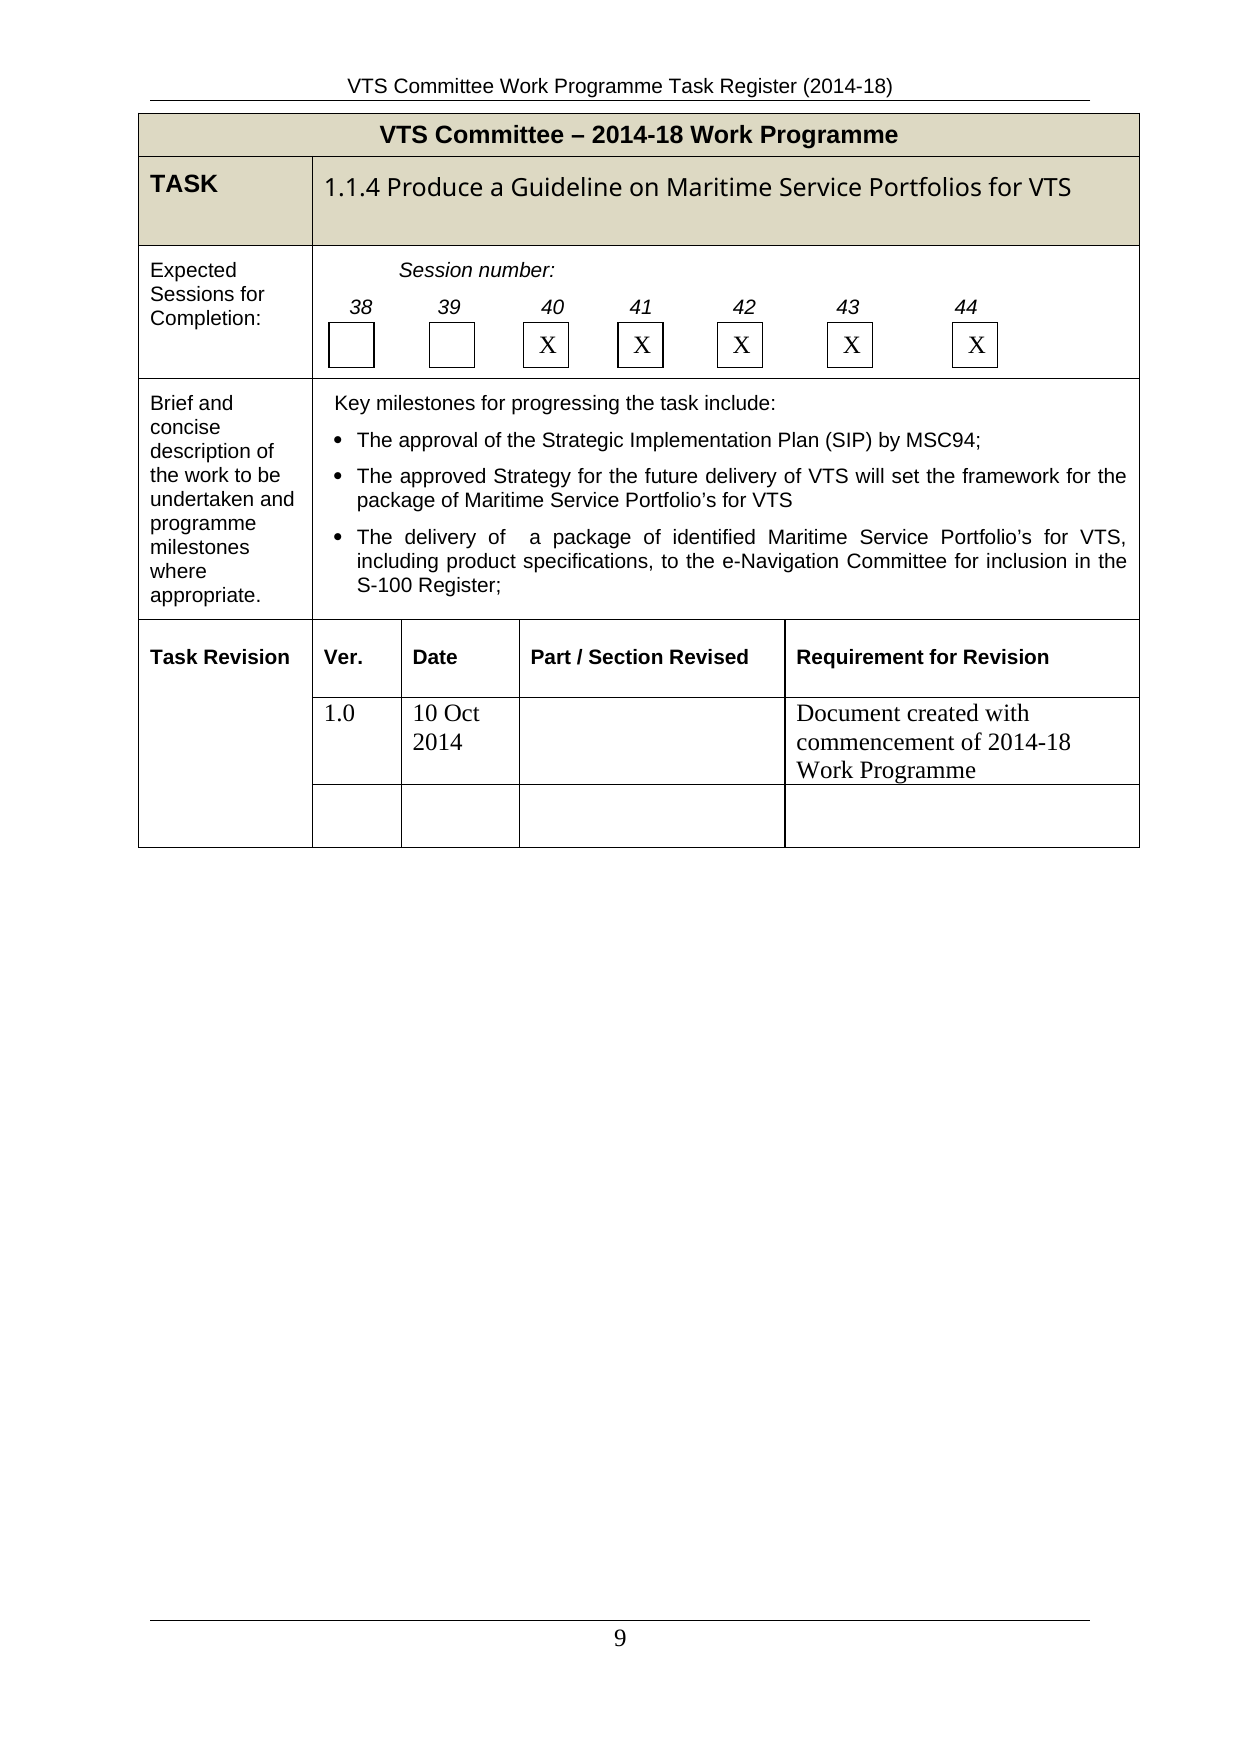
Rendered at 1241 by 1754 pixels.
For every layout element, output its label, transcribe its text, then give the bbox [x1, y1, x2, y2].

table_cell Ver. [313, 620, 401, 697]
table_cell Brief and concise description of the work to be undertaken and programme milestones where appropriate. [139, 379, 312, 619]
table_cell Key milestones for progressing the task include: The approval of the Strategic Implementation Plan (SIP) by MSC94; The approved Strategy for the future delivery of VTS will set the framework for the package of Maritime Service Portfolio’s for VTS The delivery of a package of identified Maritime Service Portfolio’s for VTS, including product specifications, to the e-Navigation Committee for inclusion in the S-100 Register; [313, 379, 1139, 619]
table_cell 1.0 [313, 698, 401, 784]
table_cell [313, 785, 401, 847]
table_cell Document created with commencement of 2014-18 Work Programme [786, 698, 1139, 784]
table_cell [786, 785, 1139, 847]
table_cell Requirement for Revision [786, 620, 1139, 697]
table_cell TASK [139, 157, 312, 245]
table_cell Expected Sessions for Completion: [139, 246, 312, 377]
table_cell 10 Oct 2014 [402, 698, 519, 784]
table_cell [402, 785, 519, 847]
table_cell Session number: 38 39 40 41 42 43 44 [313, 246, 1139, 377]
table_header VTS Committee – 2014-18 Work Programme [139, 114, 1139, 156]
table_cell [520, 698, 784, 784]
table_cell 1.1.4 Produce a Guideline on Maritime Service Portfolios for VTS [313, 157, 1139, 245]
table_cell Part / Section Revised [520, 620, 784, 697]
table_cell Task Revision [139, 620, 312, 847]
table_cell [520, 785, 784, 847]
table_cell Date [402, 620, 519, 697]
